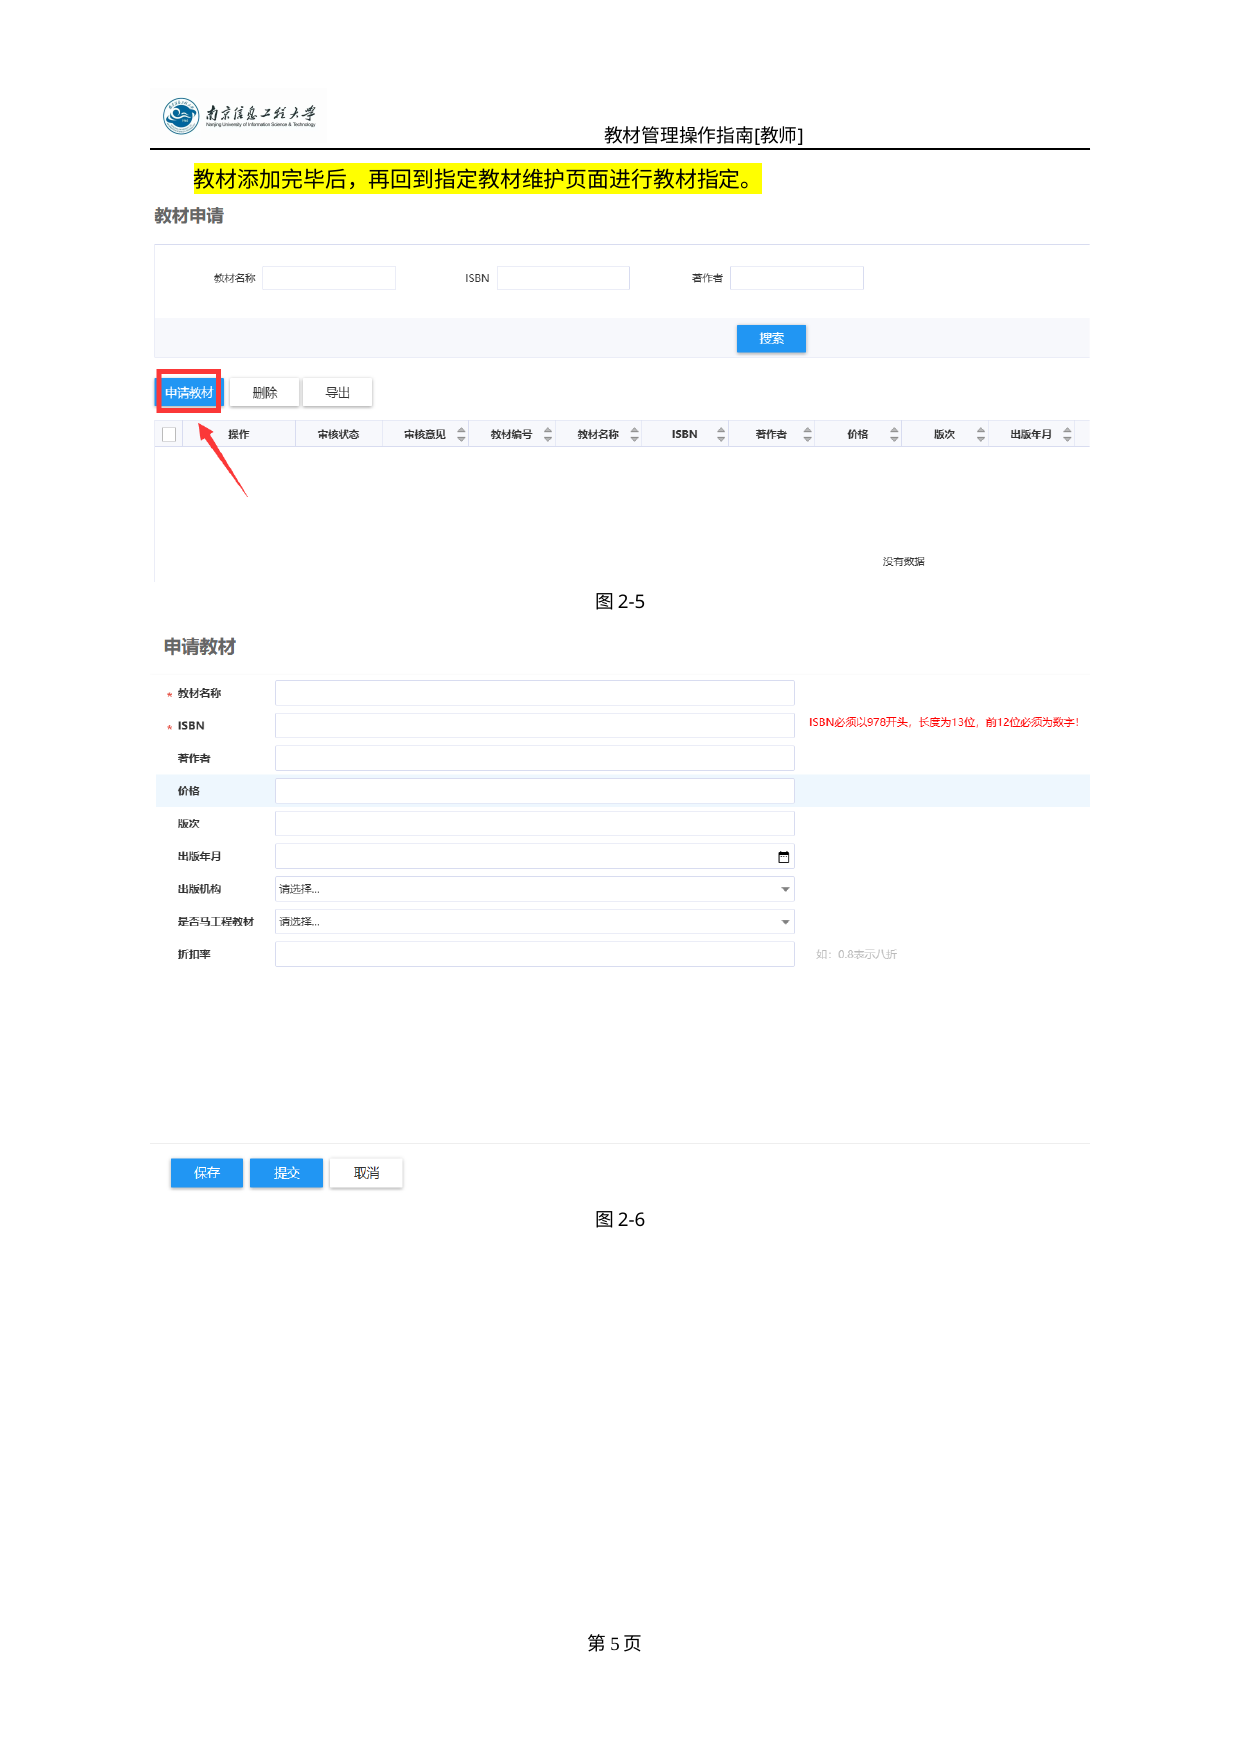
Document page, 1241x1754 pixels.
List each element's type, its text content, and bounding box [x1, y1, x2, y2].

text 教材添加完毕后，再回到指定教材维护页面进行教材指定。 [150, 162, 1090, 194]
picture [150, 88, 328, 143]
picture [150, 617, 1090, 1193]
picture [150, 194, 1090, 582]
text 图2-6 [150, 1202, 1090, 1234]
text 图2-5 [150, 584, 1090, 617]
